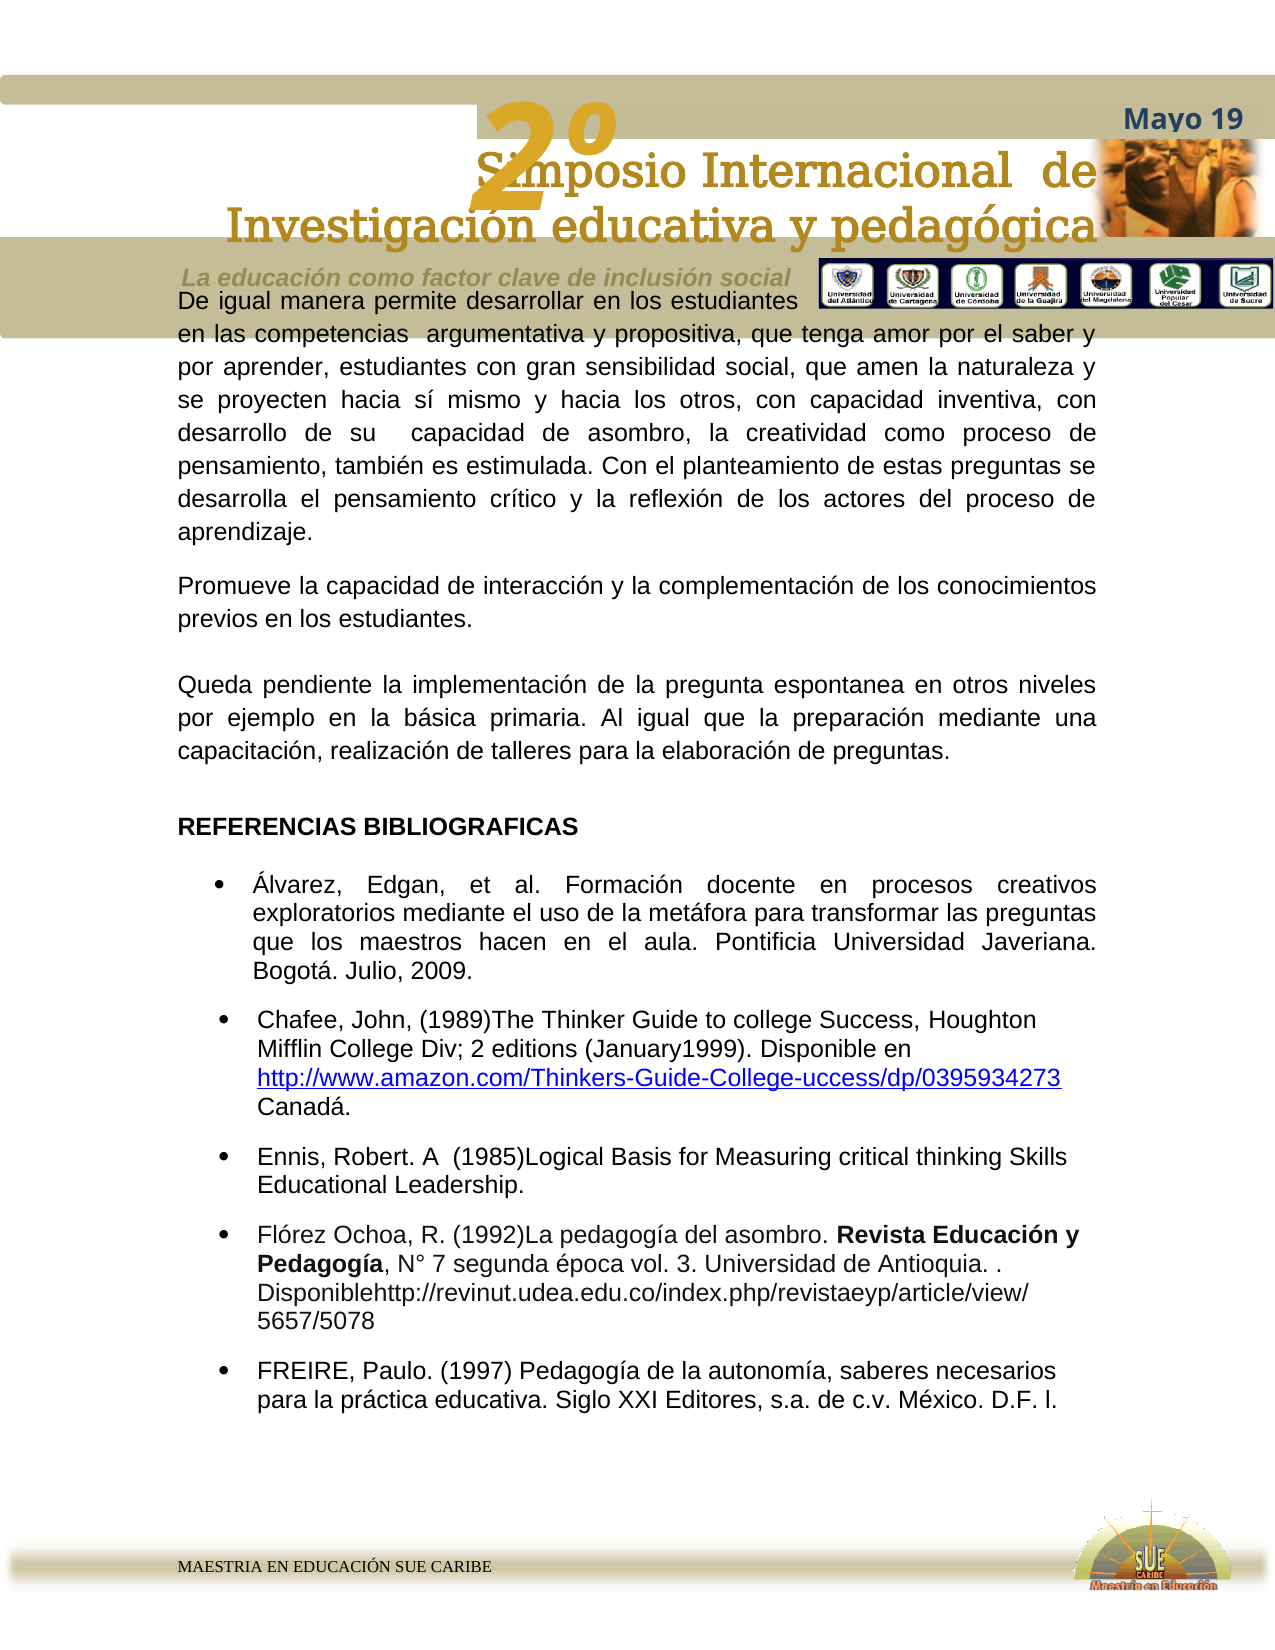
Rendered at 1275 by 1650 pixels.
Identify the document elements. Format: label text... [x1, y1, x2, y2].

list Álvarez, Edgan, et al. Formación docente en procesos creativos exploratorios mediante el uso de la metáfora para transformar las preguntas que los maestros hacen en el aula. Pontificia Universidad Javeriana. Bogotá. Julio, 2009. [215, 864, 1098, 979]
text De igual manera permite desarrollar en los estudiantes en las competencias argumentativa y propositiva, que tenga amor por el saber y por aprender, estudiantes con gran sensibilidad social, que amen la naturaleza y se proyecten hacia sí mismo y hacia los otros, con capacidad inventiva, con desarrollo de su capacidad de asombro, la creatividad como proceso de pensamiento, también es estimulada. Con el planteamiento de estas preguntas se desarrolla el pensamiento crítico y la reflexión de los actores del proceso de aprendizaje. [177, 280, 1098, 540]
picture [818, 113, 1274, 303]
picture [0, 1495, 1275, 1598]
text Queda pendiente la implementación de la pregunta espontanea en otros niveles por ejemplo en la básica primaria. Al igual que la preparación mediante una capacitación, realización de talleres para la elaboración de preguntas. [177, 664, 1098, 759]
list Flórez Ochoa, R. (1992)La pedagogía del asombro. Revista Educación y Pedagogía, N° 7 segunda época vol. 3. Universidad de Antioquia. . Disponiblehttp://revinut.udea.edu.co/index.php/revistaeyp/article/view/5657/5078 [219, 1214, 1098, 1329]
list Ennis, Robert. A (1985)Logical Basis for Measuring critical thinking Skills Educational Leadership. [219, 1136, 1098, 1193]
text Promueve la capacidad de interacción y la complementación de los conocimientos previos en los estudiantes. [177, 565, 1098, 627]
list Chafee, John, (1989)The Thinker Guide to college Success, Houghton Mifflin College Div; 2 editions (January1999). Disponible en http://www.amazon.com/Thinkers-Guide-College-uccess/dp/0395934273 Canadá. [219, 1000, 1098, 1115]
text REFERENCIAS BIBLIOGRAFICAS [177, 807, 1098, 835]
list FREIRE, Paulo. (1997) Pedagogía de la autonomía, saberes necesarios para la práctica educativa. Siglo XXI Editores, s.a. de c.v. México. D.F. l. [219, 1350, 1098, 1408]
